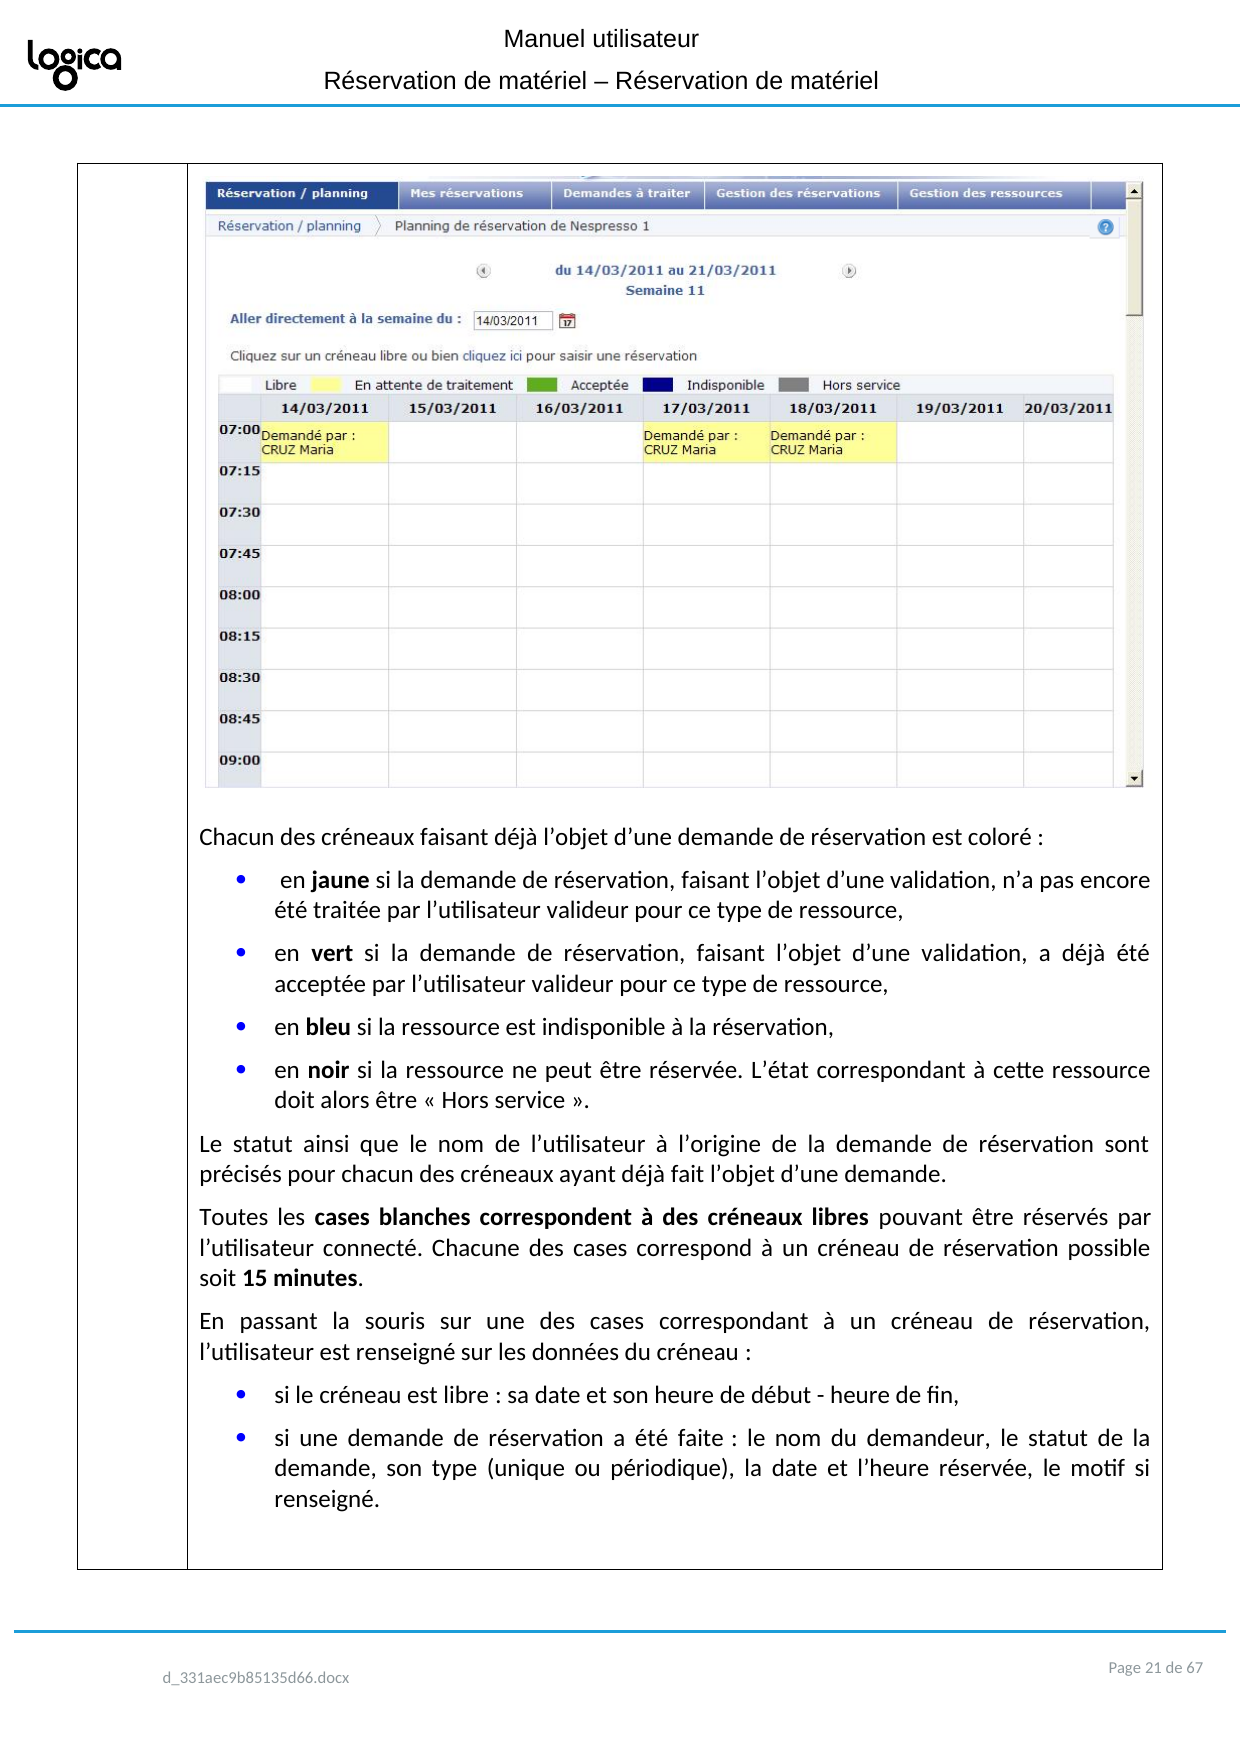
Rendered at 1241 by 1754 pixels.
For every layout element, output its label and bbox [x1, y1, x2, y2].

picture [202, 176, 1155, 809]
table_cell [188, 164, 1162, 1569]
table_cell [78, 164, 187, 1569]
